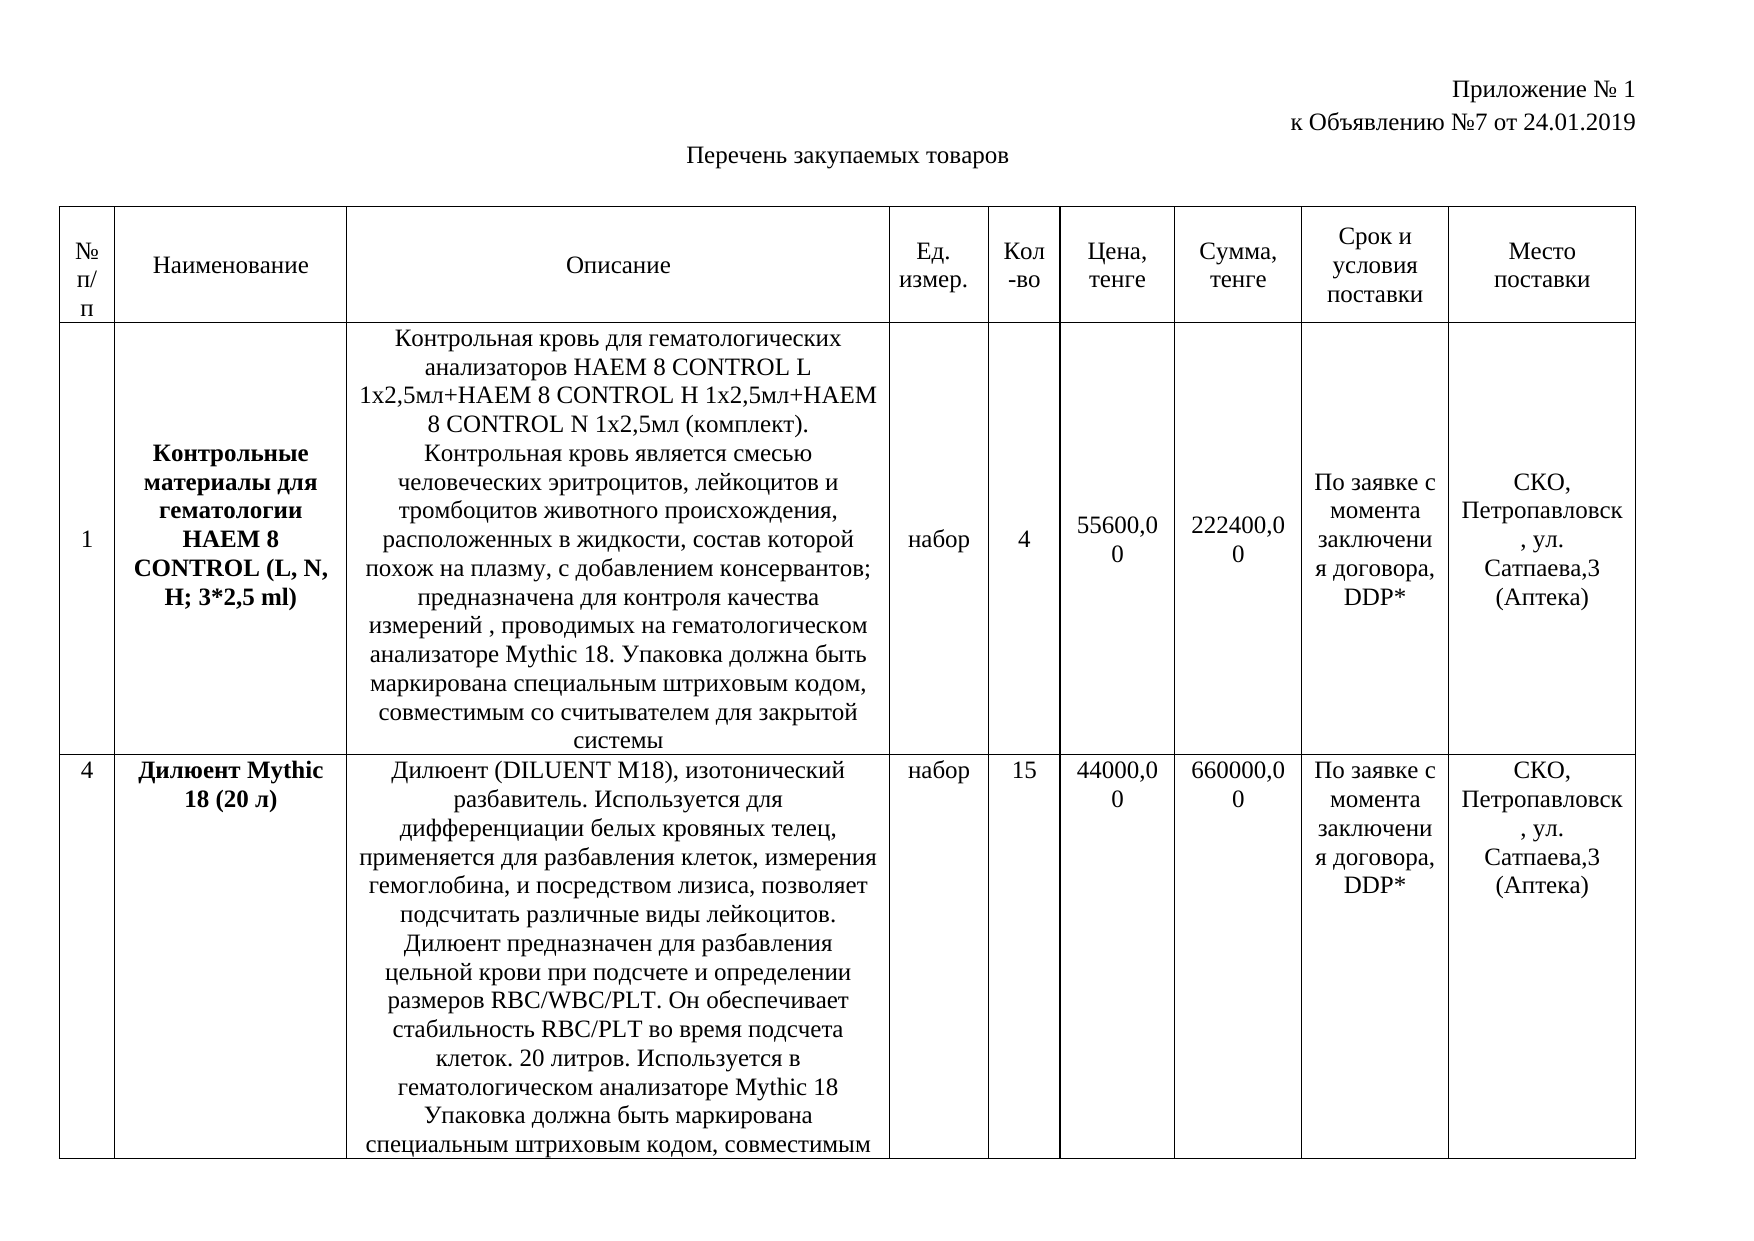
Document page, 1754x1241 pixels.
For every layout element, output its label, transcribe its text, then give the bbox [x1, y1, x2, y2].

table_header № п/п [60, 207, 114, 322]
table_cell 15 [989, 755, 1059, 1158]
table_cell Контрольные материалы для гематологии HAEM 8 CONTROL (L, N, H; 3*2,5 ml) [115, 323, 346, 754]
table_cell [1302, 755, 1448, 1158]
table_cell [1449, 755, 1635, 1158]
text к Объявлению №7 от 24.01.2019 [0, 107, 1636, 136]
table_cell 660000,00 [1175, 755, 1301, 1158]
table_cell 55600,00 [1061, 323, 1174, 754]
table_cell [347, 755, 889, 1158]
text Перечень закупаемых товаров [59, 140, 1636, 169]
table_cell 4 [60, 755, 114, 1158]
table_header Сумма, тенге [1175, 207, 1301, 322]
table_cell набор [890, 323, 988, 754]
table_header Кол-во [989, 207, 1059, 322]
table_cell По заявке с момента заключения договора, DDP* [1302, 323, 1448, 754]
text Приложение № 1 [0, 74, 1636, 103]
table_cell 1 [60, 323, 114, 754]
table_header Цена, тенге [1061, 207, 1174, 322]
table_cell 222400,00 [1175, 323, 1301, 754]
table_header Наименование [115, 207, 346, 322]
table_header Ед. измер. [890, 207, 988, 322]
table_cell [115, 755, 346, 1158]
table_cell набор [890, 755, 988, 1158]
table_cell 4 [989, 323, 1059, 754]
table_header Срок и условия поставки [1302, 207, 1448, 322]
table_cell Контрольная кровь для гематологических анализаторов HAEM 8 CONTROL L 1х2,5мл+HAEM 8 CONTROL Н 1х2,5мл+HAEM 8 CONTROL N 1х2,5мл (комплект). Контрольная кровь является смесью человеческих эритроцитов, лейкоцитов и тромбоцитов животного происхождения, расположенных в жидкости, состав которой похож на плазму, с добавлением консервантов; предназначена для контроля качества измерений , проводимых на гематологическом анализаторе Mythic 18. Упаковка должна быть маркирована специальным штриховым кодом, совместимым со считывателем для закрытой системы [347, 323, 889, 754]
table_header Место поставки [1449, 207, 1635, 322]
table_cell СКО, Петропавловск, ул. Сатпаева,3 (Аптека) [1449, 323, 1635, 754]
table_header Описание [347, 207, 889, 322]
table_cell 44000,00 [1061, 755, 1174, 1158]
